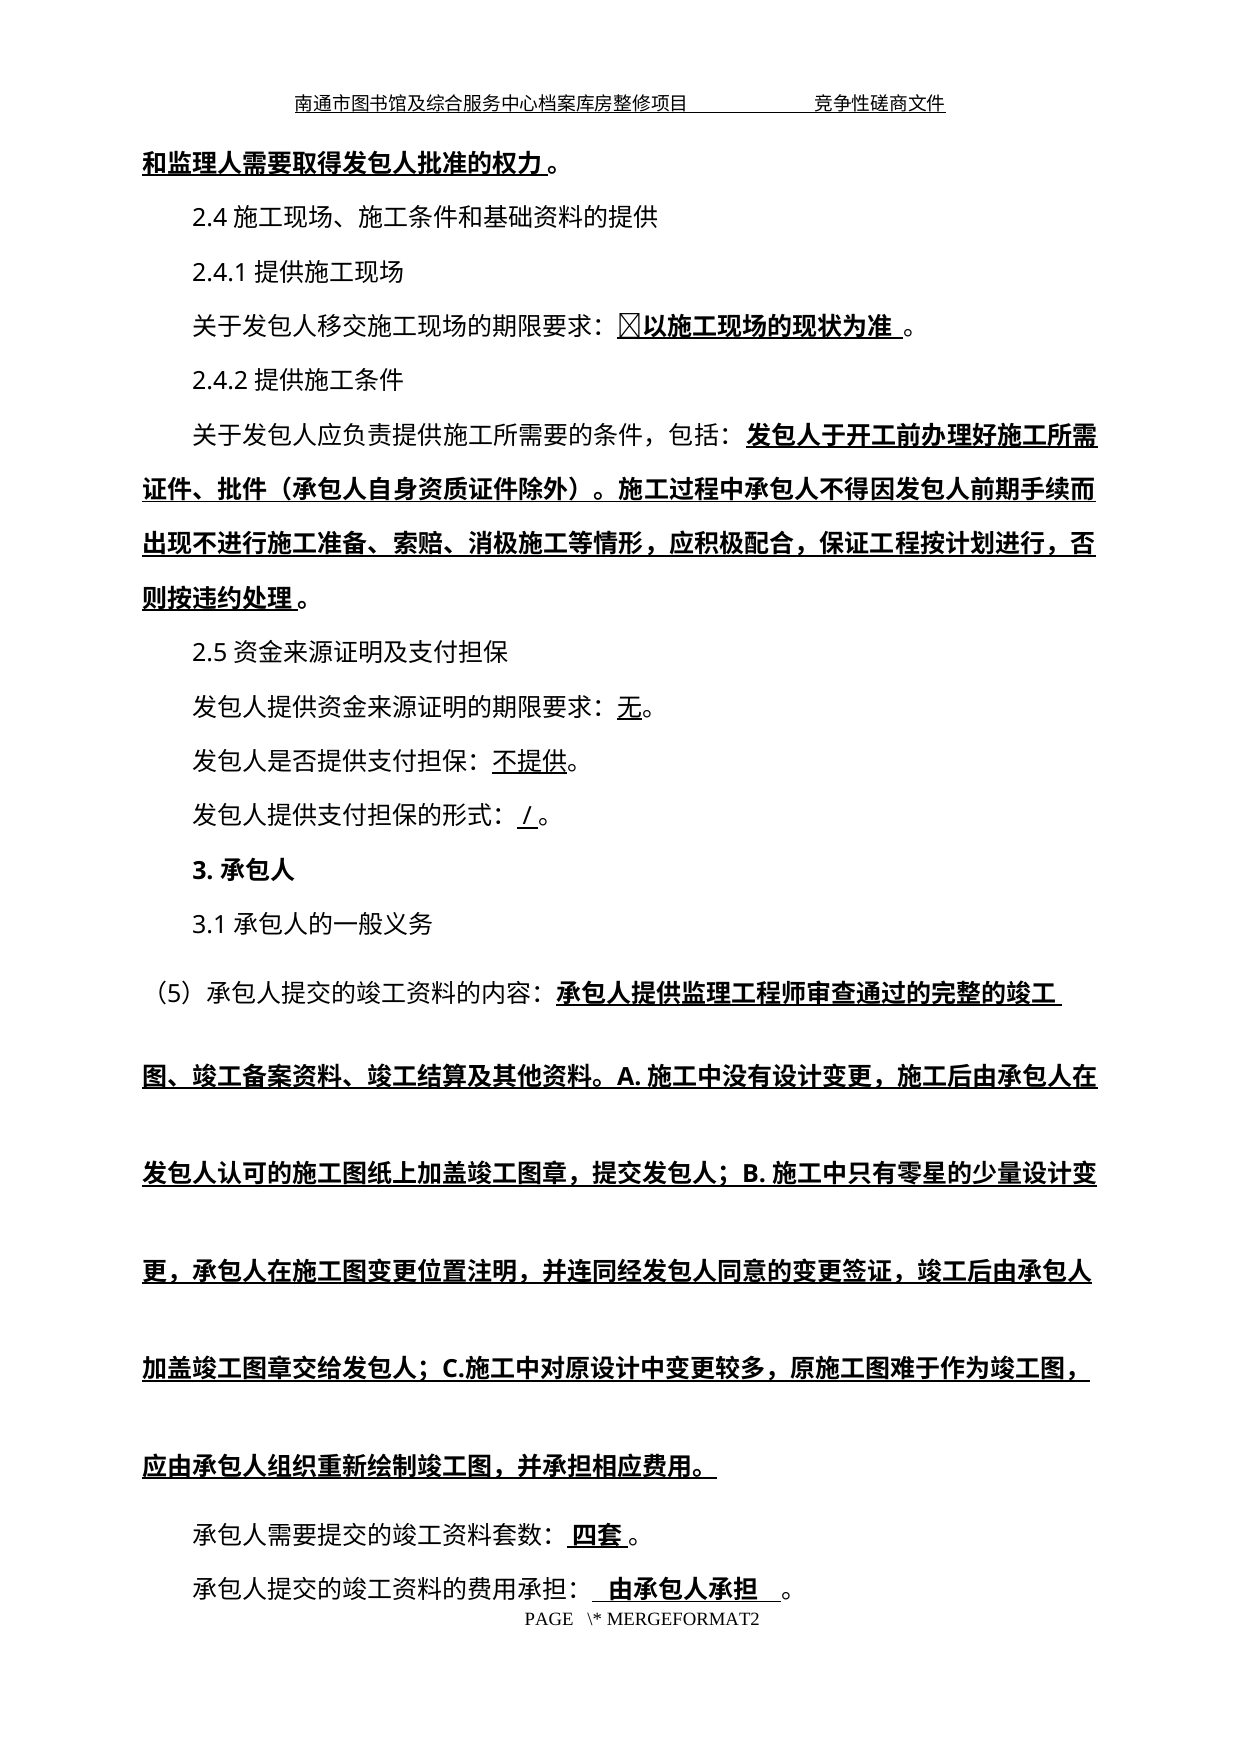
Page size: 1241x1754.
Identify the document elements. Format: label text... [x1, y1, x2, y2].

text 2.5 资金来源证明及支付担保 [142, 633, 1098, 669]
text 承包人需要提交的竣工资料套数： 四套 。 [142, 1515, 1098, 1551]
text 2.4 施工现场、施工条件和基础资料的提供 [142, 198, 1098, 234]
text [142, 143, 1098, 179]
text 发包人提供资金来源证明的期限要求：无。 [142, 687, 1098, 723]
text 2.4.2 提供施工条件 [142, 361, 1098, 397]
text 图、竣工备案资料、竣工结算及其他资料。A. 施工中没有设计变更，施工后由承包人在发包人认可的施工图纸上加盖竣工图章，提交发包人；B. 施工中只有零星的少量设计变更，承包人在施工图变更位置注明，并连同经发包人同意的变更签证，竣工后由承包人加盖竣工图章交给发包人；C.施工中对原设计中变更较多，原施工图难于作为竣工图，应由承包人组织重新绘制竣工图，并承担相应费用。 [142, 1042, 1098, 1087]
text 3.1 承包人的一般义务 [142, 904, 1098, 941]
text 发包人提供支付担保的形式： / 。 [142, 796, 1098, 832]
text 关于发包人应负责提供施工所需要的条件，包括：发包人于开工前办理好施工所需证件、批件（承包人自身资质证件除外）。施工过程中承包人不得因发包人前期手续而出现不进行施工准备、索赔、消极施工等情形，应积极配合，保证工程按计划进行，否则按违约处理 。 [142, 415, 1098, 614]
text 关于发包人移交施工现场的期限要求：以施工现场的现状为准 。 [142, 306, 1098, 343]
text 发包人是否提供支付担保：不提供。 [142, 741, 1098, 778]
text 图、竣工备案资料、竣工结算及其他资料。A. 施工中没有设计变更，施工后由承包人在发包人认可的施工图纸上加盖竣工图章，提交发包人；B. 施工中只有零星的少量设计变更，承包人在施工图变更位置注明，并连同经发包人同意的变更签证，竣工后由承包人加盖竣工图章交给发包人；C.施工中对原设计中变更较多，原施工图难于作为竣工图，应由承包人组织重新绘制竣工图，并承担相应费用。 [142, 1089, 1098, 1497]
text 3. 承包人 [142, 850, 1098, 886]
text 承包人提交的竣工资料的费用承担： 由承包人承担 。 [142, 1569, 1098, 1606]
text 2.4.1 提供施工现场 [142, 252, 1098, 288]
text （5）承包人提交的竣工资料的内容：承包人提供监理工程师审查通过的完整的竣工 [142, 959, 1098, 1024]
